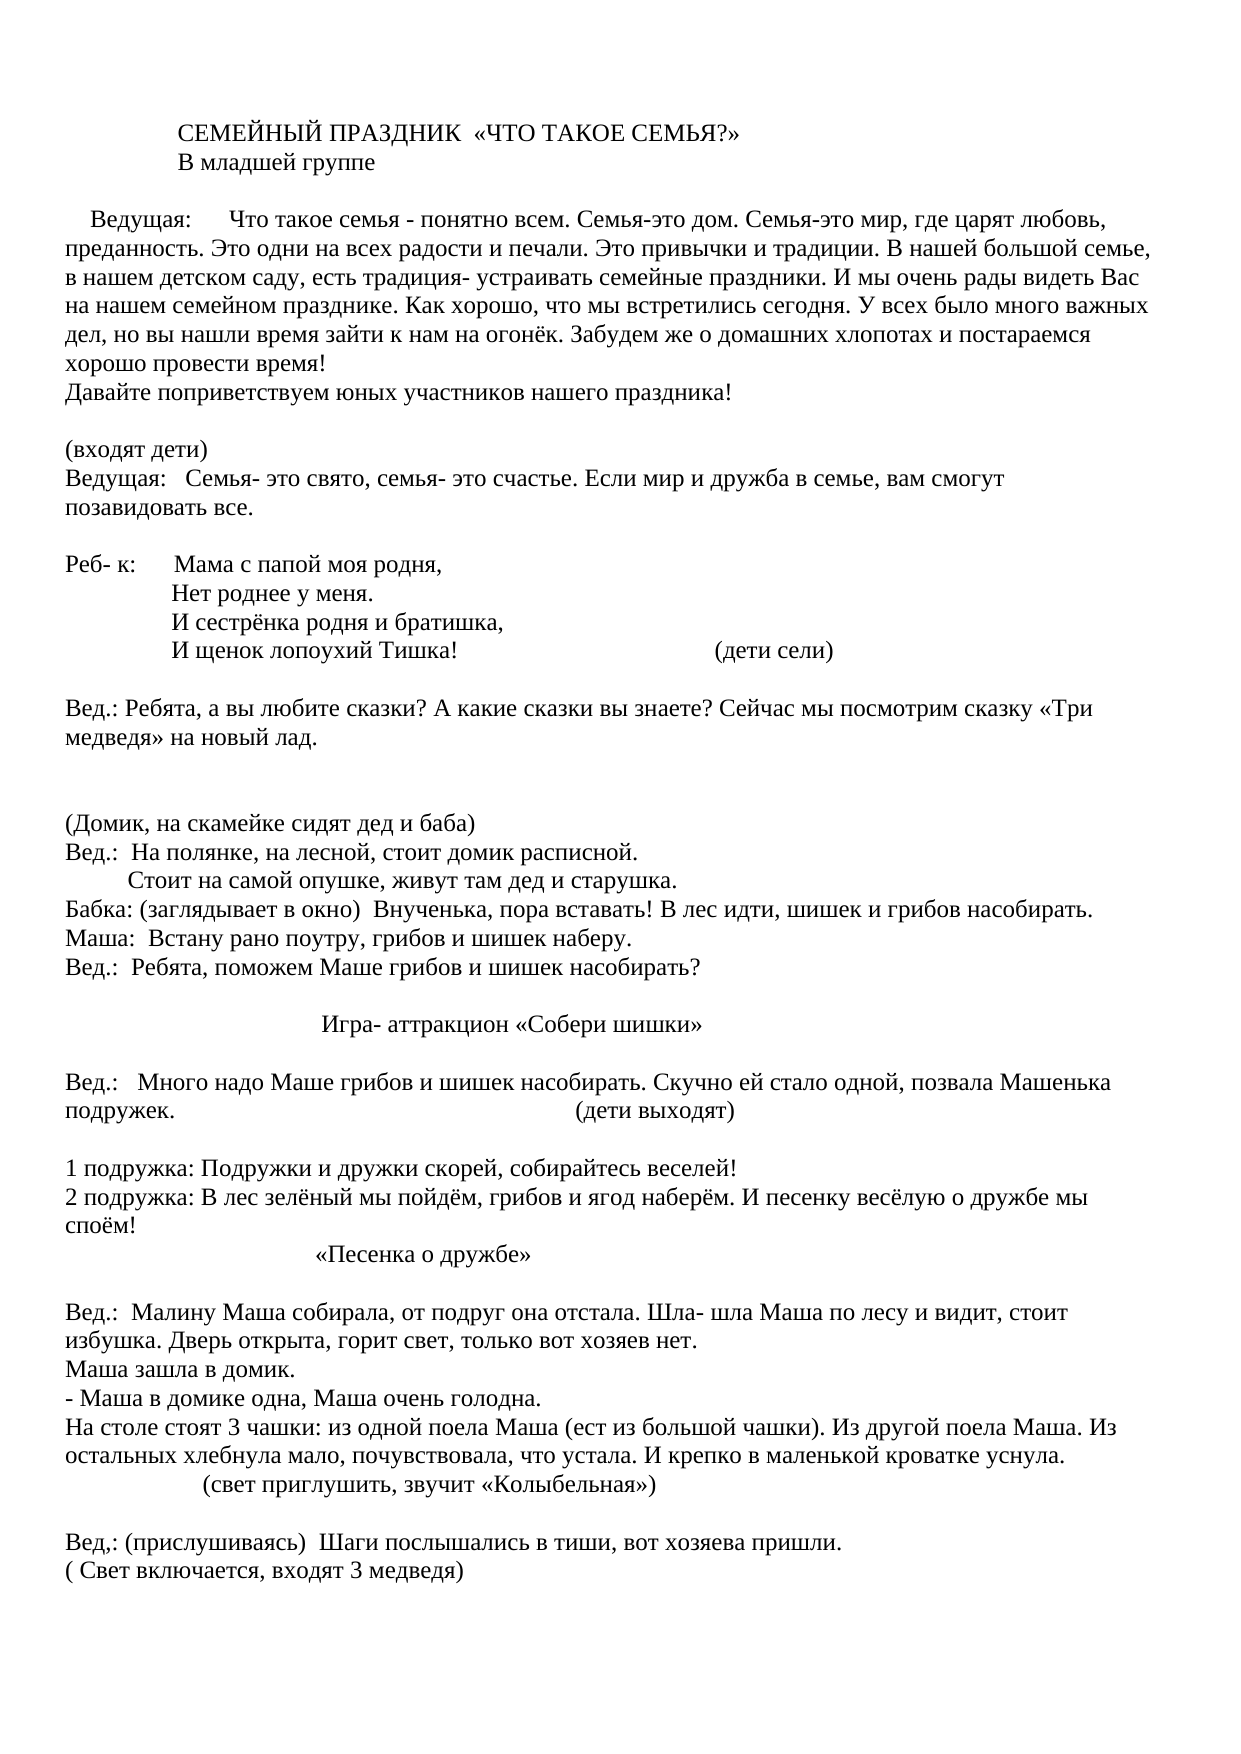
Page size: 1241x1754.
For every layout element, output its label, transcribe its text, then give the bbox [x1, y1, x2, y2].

text Маша: Встану рано поутру, грибов и шишек наберу. [65, 923, 1152, 952]
text (входят дети) [65, 434, 1152, 463]
text На столе стоят 3 чашки: из одной поела Маша (ест из большой чашки). Из другой поела Маша. Из остальных хлебнула мало, почувствовала, что устала. И крепко в маленькой кроватке уснула. [65, 1412, 1152, 1469]
text Нет роднее у меня. [65, 578, 1152, 607]
text (Домик, на скамейке сидят дед и баба) [65, 808, 1152, 837]
text «Песенка о дружбе» [65, 1239, 1152, 1268]
text 2 подружка: В лес зелёный мы пойдём, грибов и ягод наберём. И песенку весёлую о дружбе мы споём! [65, 1182, 1152, 1239]
text Стоит на самой опушке, живут там дед и старушка. [65, 866, 1152, 894]
text 1 подружка: Подружки и дружки скорей, собирайтесь веселей! [65, 1153, 1152, 1182]
text Вед.: На полянке, на лесной, стоит домик расписной. [65, 837, 1152, 866]
text Реб- к: Мама с папой моя родня, [65, 549, 1152, 578]
text ( Свет включается, входят 3 медведя) [65, 1556, 1152, 1584]
text И щенок лопоухий Тишка! (дети сели) [65, 636, 1152, 664]
text Вед.: Малину Маша собирала, от подруг она отстала. Шла- шла Маша по лесу и видит, стоит избушка. Дверь открыта, горит свет, только вот хозяев нет. [65, 1297, 1152, 1354]
text Ведущая: Что такое семья - понятно всем. Семья-это дом. Семья-это мир, где царят любовь, преданность. Это одни на всех радости и печали. Это привычки и традиции. В нашей большой семье, в нашем детском саду, есть традиция- устраивать семейные праздники. И мы очень рады видеть Вас на нашем семейном празднике. Как хорошо, что мы встретились сегодня. У всех было много важных дел, но вы нашли время зайти к нам на огонёк. Забудем же о домашних хлопотах и постараемся хорошо провести время! [65, 204, 1152, 377]
text Вед,: (прислушиваясь) Шаги послышались в тиши, вот хозяева пришли. [65, 1527, 1152, 1556]
text В младшей группе [177, 147, 1152, 176]
text Ведущая: Семья- это свято, семья- это счастье. Если мир и дружба в семье, вам смогут позавидовать все. [65, 463, 1152, 521]
text Бабка: (заглядывает в окно) Внученька, пора вставать! В лес идти, шишек и грибов насобирать. [65, 894, 1152, 923]
text Вед.: Ребята, поможем Маше грибов и шишек насобирать? [65, 952, 1152, 981]
text Вед.: Много надо Маше грибов и шишек насобирать. Скучно ей стало одной, позвала Машенька подружек. (дети выходят) [65, 1067, 1152, 1124]
text СЕМЕЙНЫЙ ПРАЗДНИК «ЧТО ТАКОЕ СЕМЬЯ?» [177, 118, 1152, 147]
text - Маша в домике одна, Маша очень голодна. [65, 1383, 1152, 1412]
text И сестрёнка родня и братишка, [65, 607, 1152, 636]
text Игра- аттракцион «Собери шишки» [65, 1009, 1152, 1038]
text Маша зашла в домик. [65, 1354, 1152, 1383]
text Давайте поприветствуем юных участников нашего праздника! [65, 377, 1152, 406]
text (свет приглушить, звучит «Колыбельная») [65, 1469, 1152, 1498]
text Вед.: Ребята, а вы любите сказки? А какие сказки вы знаете? Сейчас мы посмотрим сказку «Три медведя» на новый лад. [65, 693, 1152, 751]
